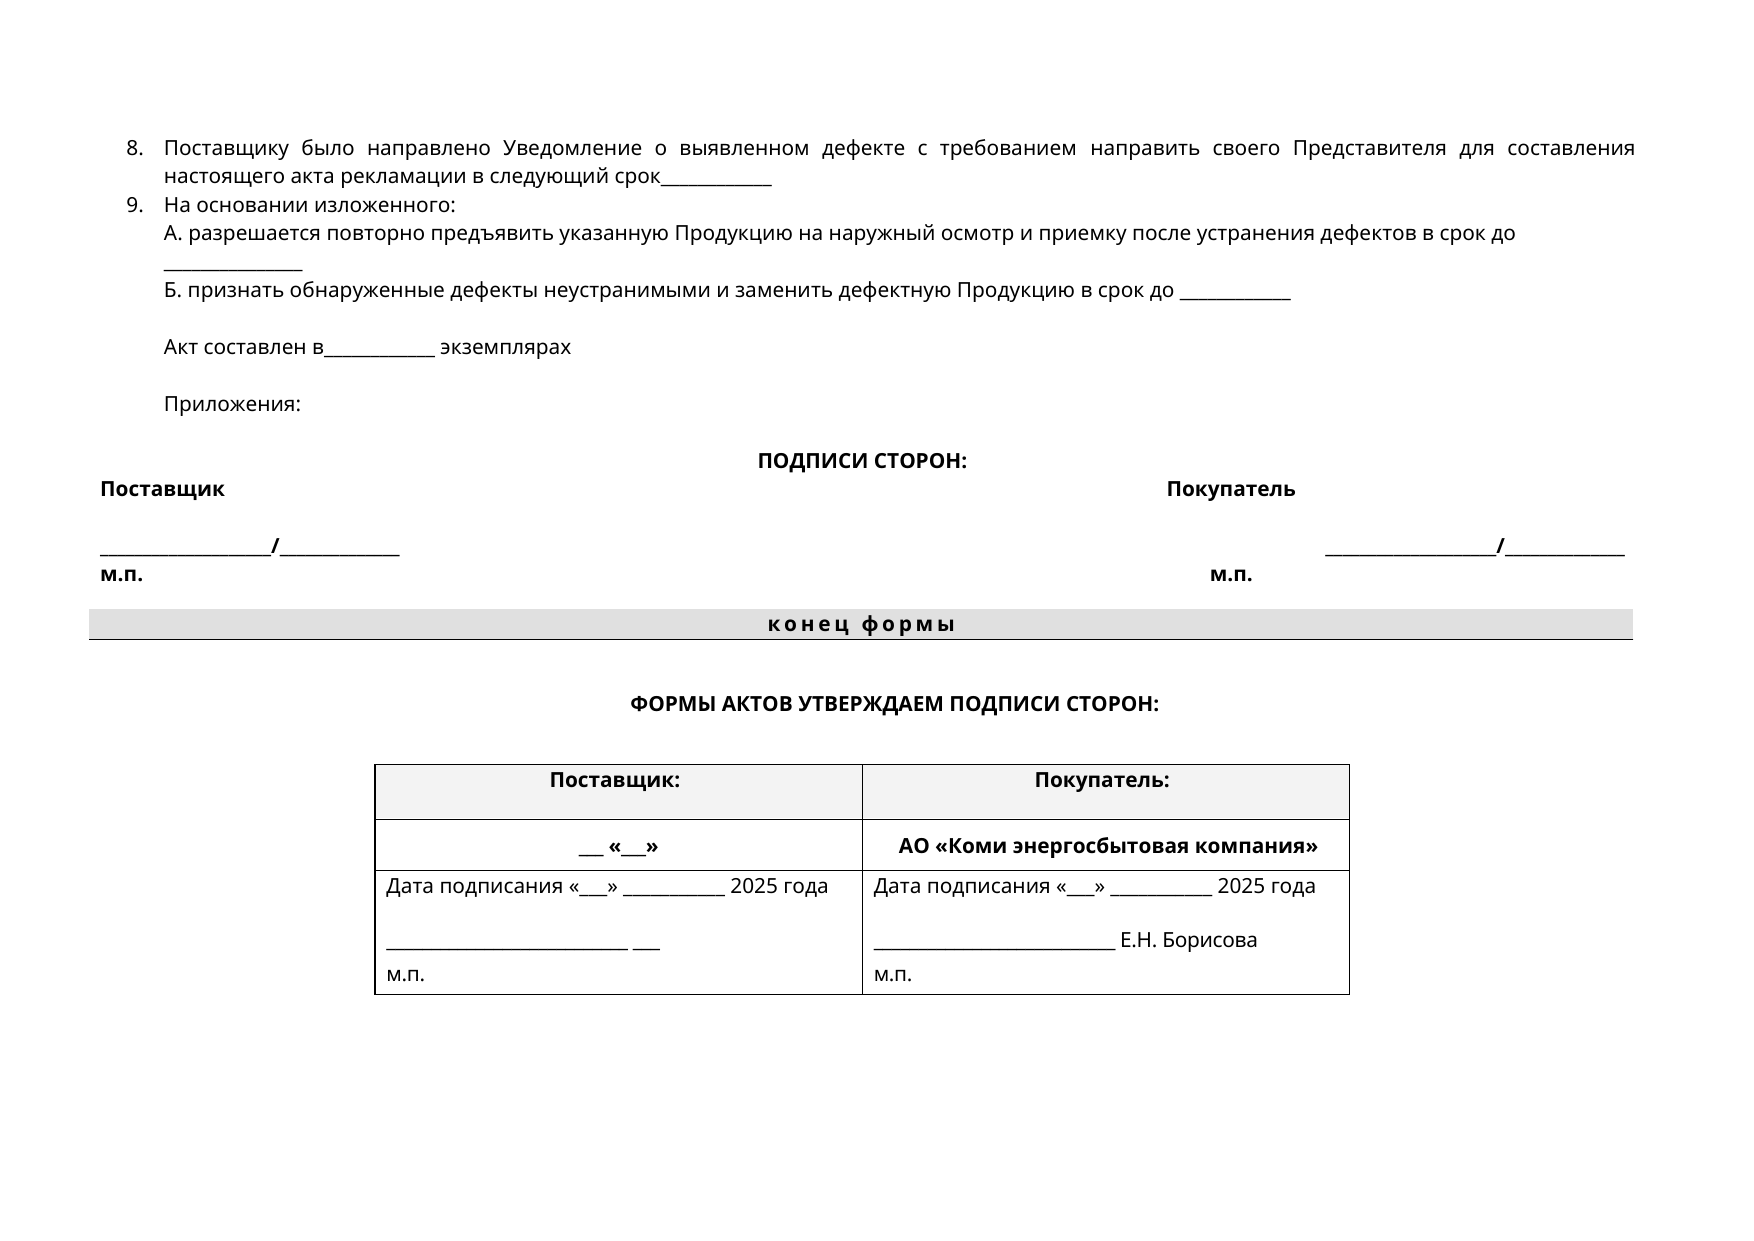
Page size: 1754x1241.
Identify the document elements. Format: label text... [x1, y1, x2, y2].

text А. разрешается повторно предъявить указанную Продукцию на наружный осмотр и приемку после устранения дефектов в срок до _______________ [164, 218, 1636, 275]
text конец формы [89, 609, 1633, 639]
table_header Поставщик: [376, 765, 862, 818]
table_header Поставщик ____________________/______________ м.п. [89, 474, 826, 609]
text ФОРМЫ АКТОВ УТВЕРЖДАЕМ ПОДПИСИ СТОРОН: [89, 689, 1636, 718]
text Б. признать обнаруженные дефекты неустранимыми и заменить дефектную Продукцию в срок до ____________ [164, 275, 1636, 303]
text Акт составлен в____________ экземплярах [164, 332, 1636, 360]
table_header Покупатель: [863, 765, 1349, 818]
list На основании изложенного: [126, 190, 1636, 218]
table_cell Дата подписания «___» ___________ 2025 года ___________________________ ___ м.п. [376, 871, 862, 994]
list Поставщику было направлено Уведомление о выявленном дефекте с требованием направить своего Представителя для составления настоящего акта рекламации в следующий срок____________ [126, 133, 1636, 190]
text Приложения: [164, 389, 1636, 417]
text ПОДПИСИ СТОРОН: [89, 446, 1636, 474]
table_cell АО «Коми энергосбытовая компания» [863, 820, 1349, 870]
table_cell Дата подписания «___» ___________ 2025 года ___________________________ Е.Н. Борисова м.п. [863, 871, 1349, 994]
table_cell ___ «___» [376, 820, 862, 870]
table_header Покупатель ____________________/______________ м.п. [826, 474, 1636, 609]
